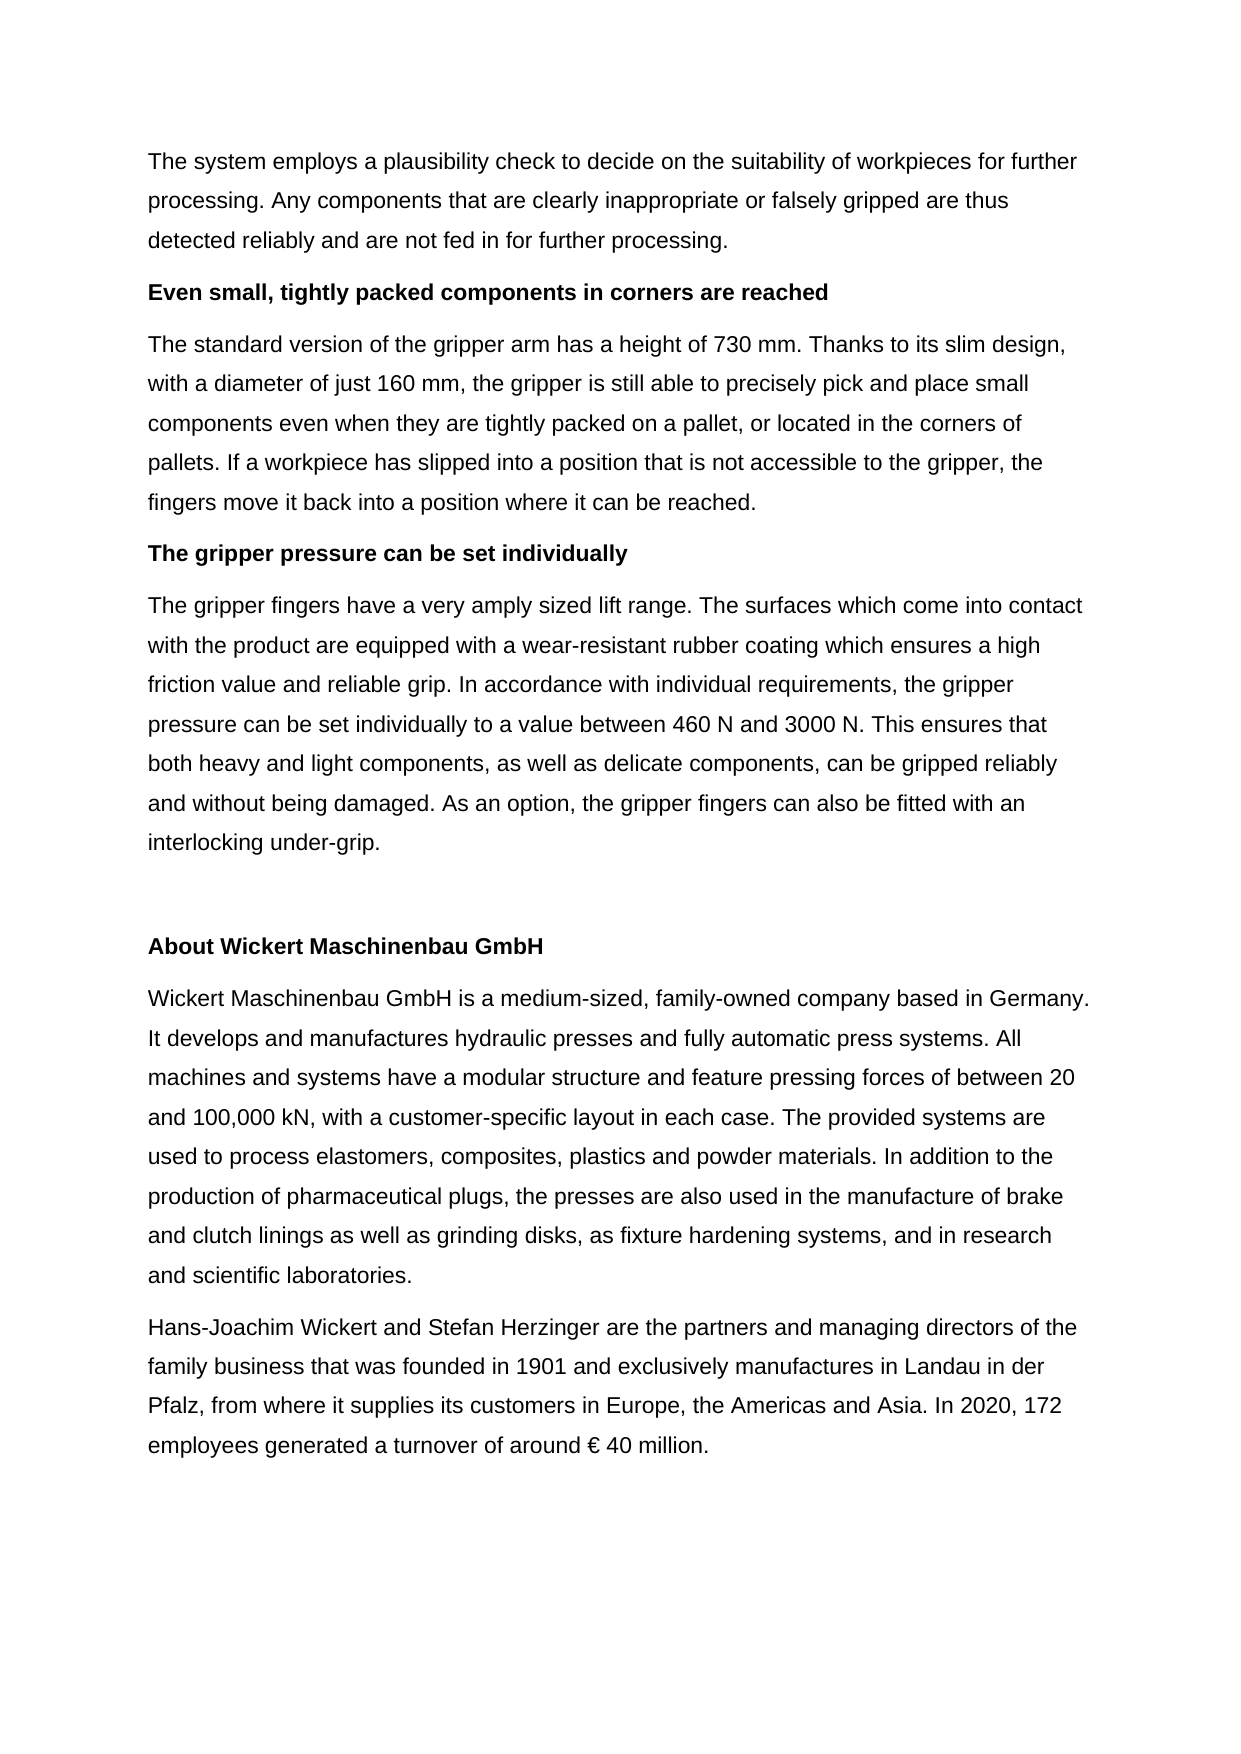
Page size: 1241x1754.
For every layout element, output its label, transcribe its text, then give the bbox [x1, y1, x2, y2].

text Hans-Joachim Wickert and Stefan Herzinger are the partners and managing directors of the family business that was founded in 1901 and exclusively manufactures in Landau in der Pfalz, from where it supplies its customers in Europe, the Americas and Asia. In 2020, 172 employees generated a turnover of around € 40 million. [148, 1313, 1093, 1458]
text The standard version of the gripper arm has a height of 730 mm. Thanks to its slim design, with a diameter of just 160 mm, the gripper is still able to precisely pick and place small components even when they are tightly packed on a pallet, or located in the corners of pallets. If a workpiece has slipped into a position that is not accessible to the gripper, the fingers move it back into a position where it can be reached. [148, 331, 1093, 515]
text The gripper fingers have a very amply sized lift range. The surfaces which come into contact with the product are equipped with a wear-resistant rubber coating which ensures a high friction value and reliable grip. In accordance with individual requirements, the gripper pressure can be set individually to a value between 460 N and 3000 N. This ensures that both heavy and light components, as well as delicate components, can be gripped reliably and without being damaged. As an option, the gripper fingers can also be fitted with an interlocking under-grip. [148, 592, 1093, 856]
text Even small, tightly packed components in corners are reached [148, 278, 1093, 305]
text The gripper pressure can be set individually [148, 540, 1093, 567]
text Wickert Maschinenbau GmbH is a medium-sized, family-owned company based in Germany. It develops and manufactures hydraulic presses and fully automatic press systems. All machines and systems have a modular structure and feature pressing forces of between 20 and 100,000 kN, with a customer-specific layout in each case. The provided systems are used to process elastomers, composites, plastics and powder materials. In addition to the production of pharmaceutical plugs, the presses are also used in the manufacture of brake and clutch linings as well as grinding disks, as fixture hardening systems, and in research and scientific laboratories. [148, 985, 1093, 1288]
text The system employs a plausibility check to decide on the suitability of workpieces for further processing. Any components that are clearly inappropriate or falsely gripped are thus detected reliably and are not fed in for further processing. [148, 148, 1093, 253]
text About Wickert Maschinenbau GmbH [148, 933, 1093, 959]
